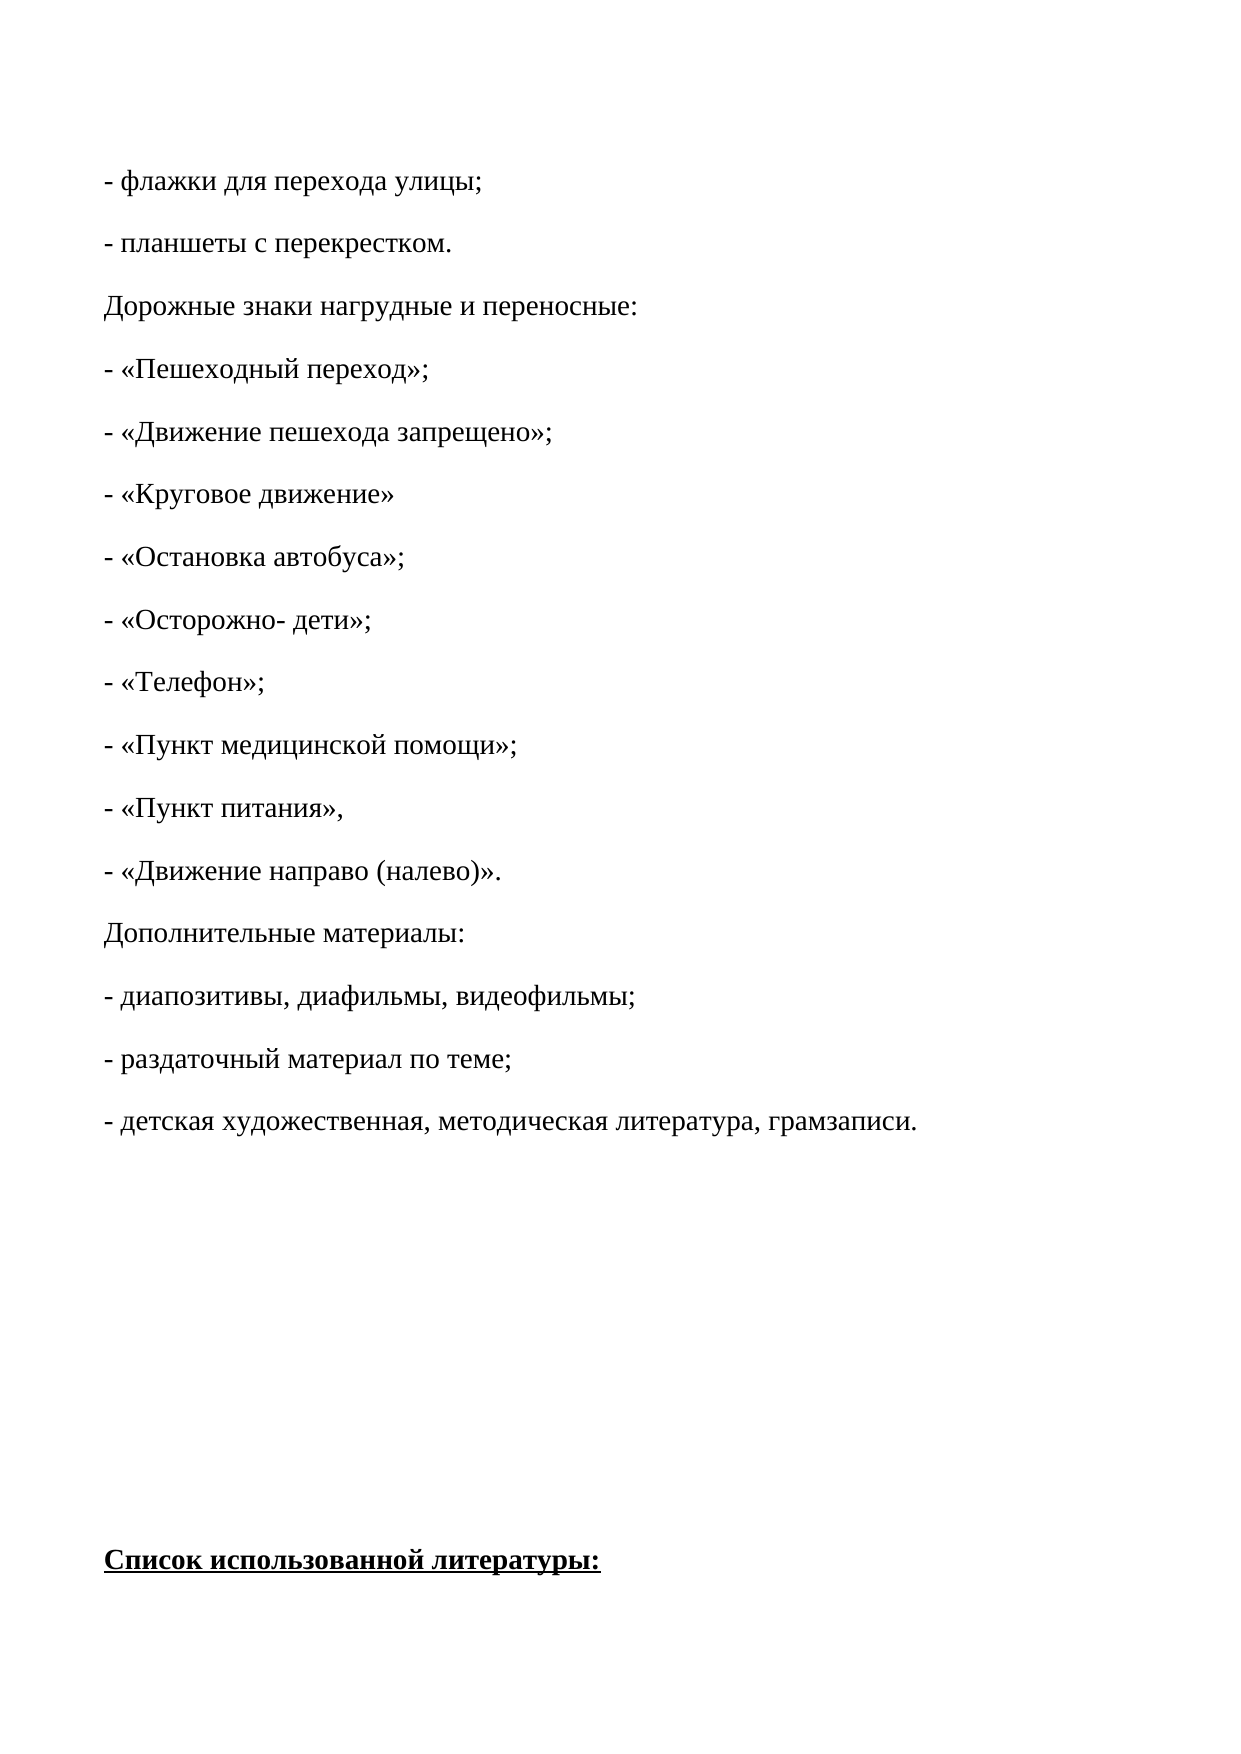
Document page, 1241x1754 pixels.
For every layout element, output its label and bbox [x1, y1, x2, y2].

table_header [88, 118, 1195, 1621]
